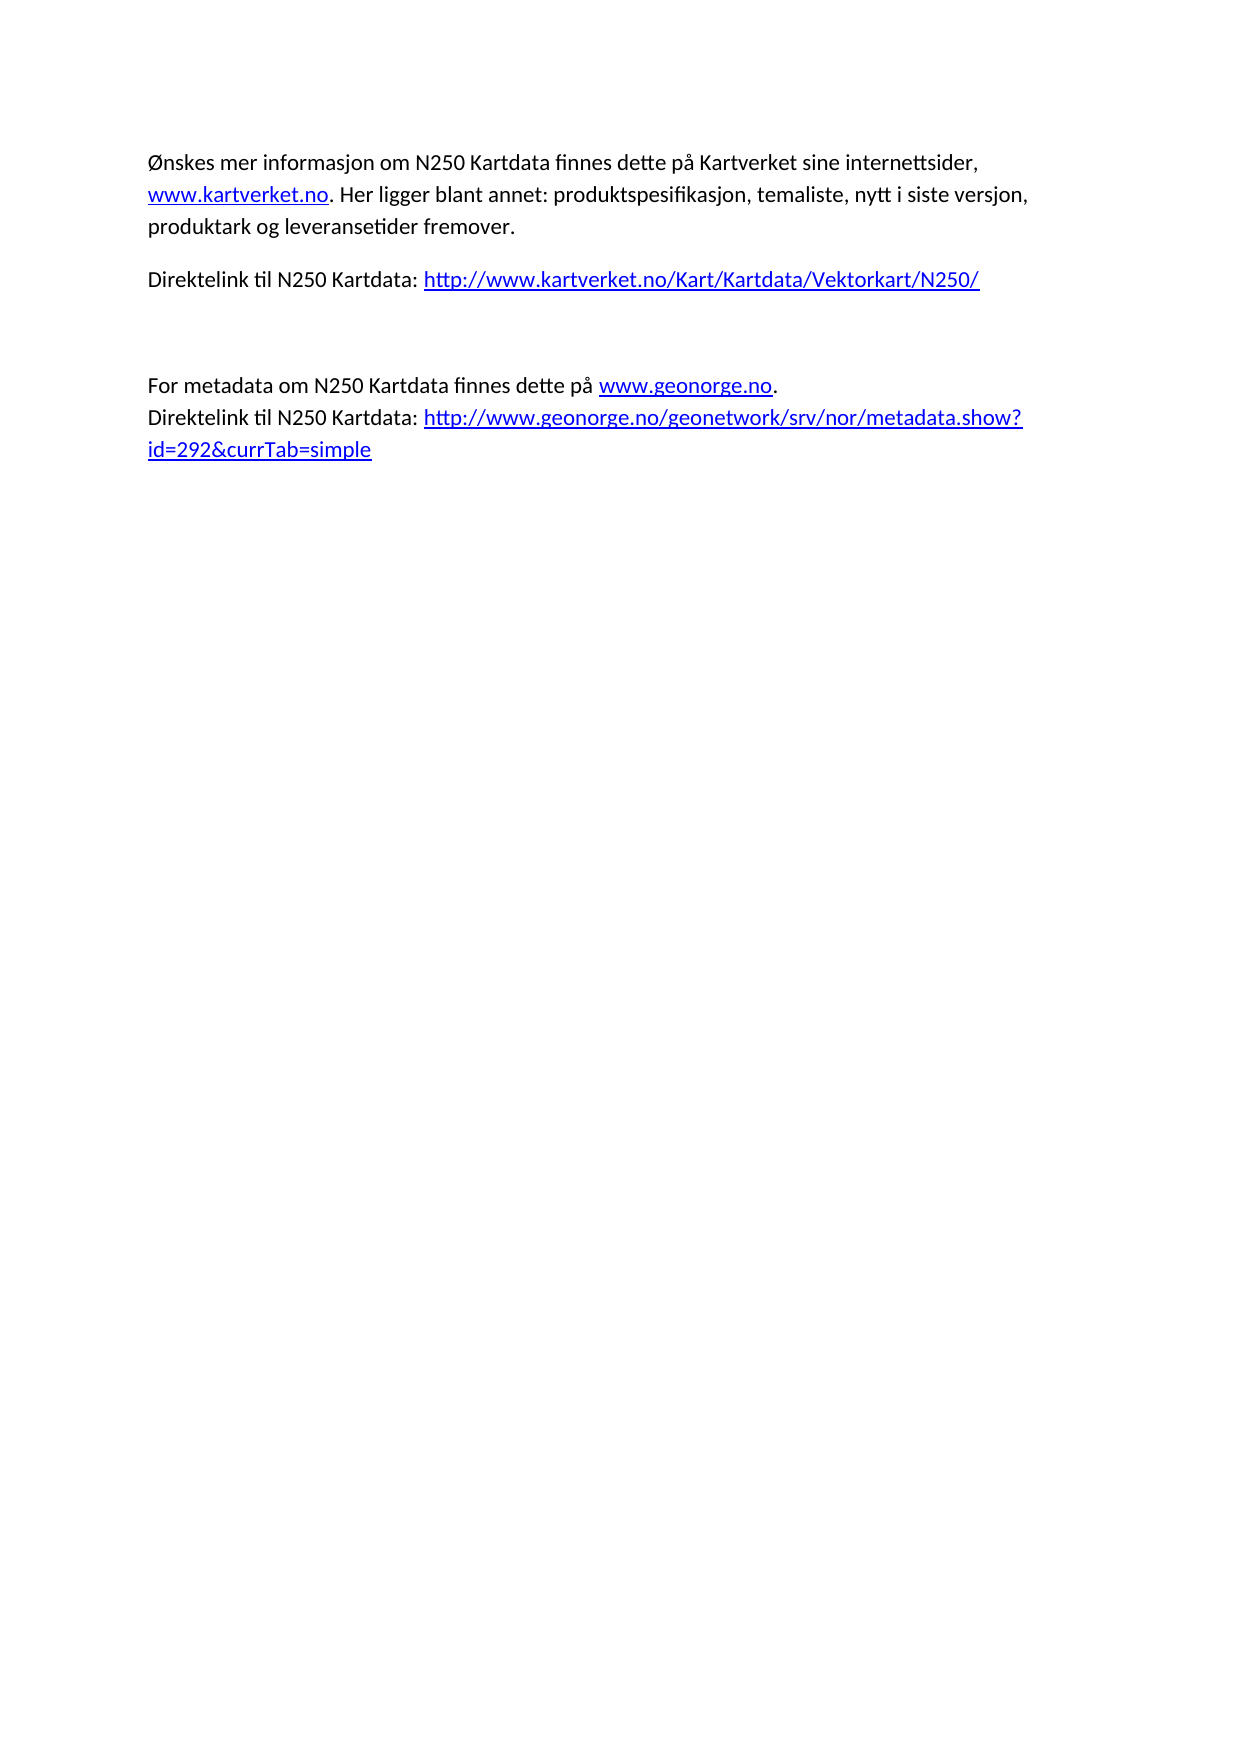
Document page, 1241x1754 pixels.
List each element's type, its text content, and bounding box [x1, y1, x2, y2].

text Direktelink til N250 Kartdata: http://www.kartverket.no/Kart/Kartdata/Vektorkart/N250/ [148, 265, 1093, 293]
text For metadata om N250 Kartdata finnes dette på www.geonorge.no. Direktelink til N250 Kartdata: http://www.geonorge.no/geonetwork/srv/nor/metadata.show?id=292&currTab=simple [148, 371, 1093, 463]
text Ønskes mer informasjon om N250 Kartdata finnes dette på Kartverket sine internettsider, www.kartverket.no. Her ligger blant annet: produktspesifikasjon, temaliste, nytt i siste versjon, produktark og leveransetider fremover. [148, 148, 1093, 240]
